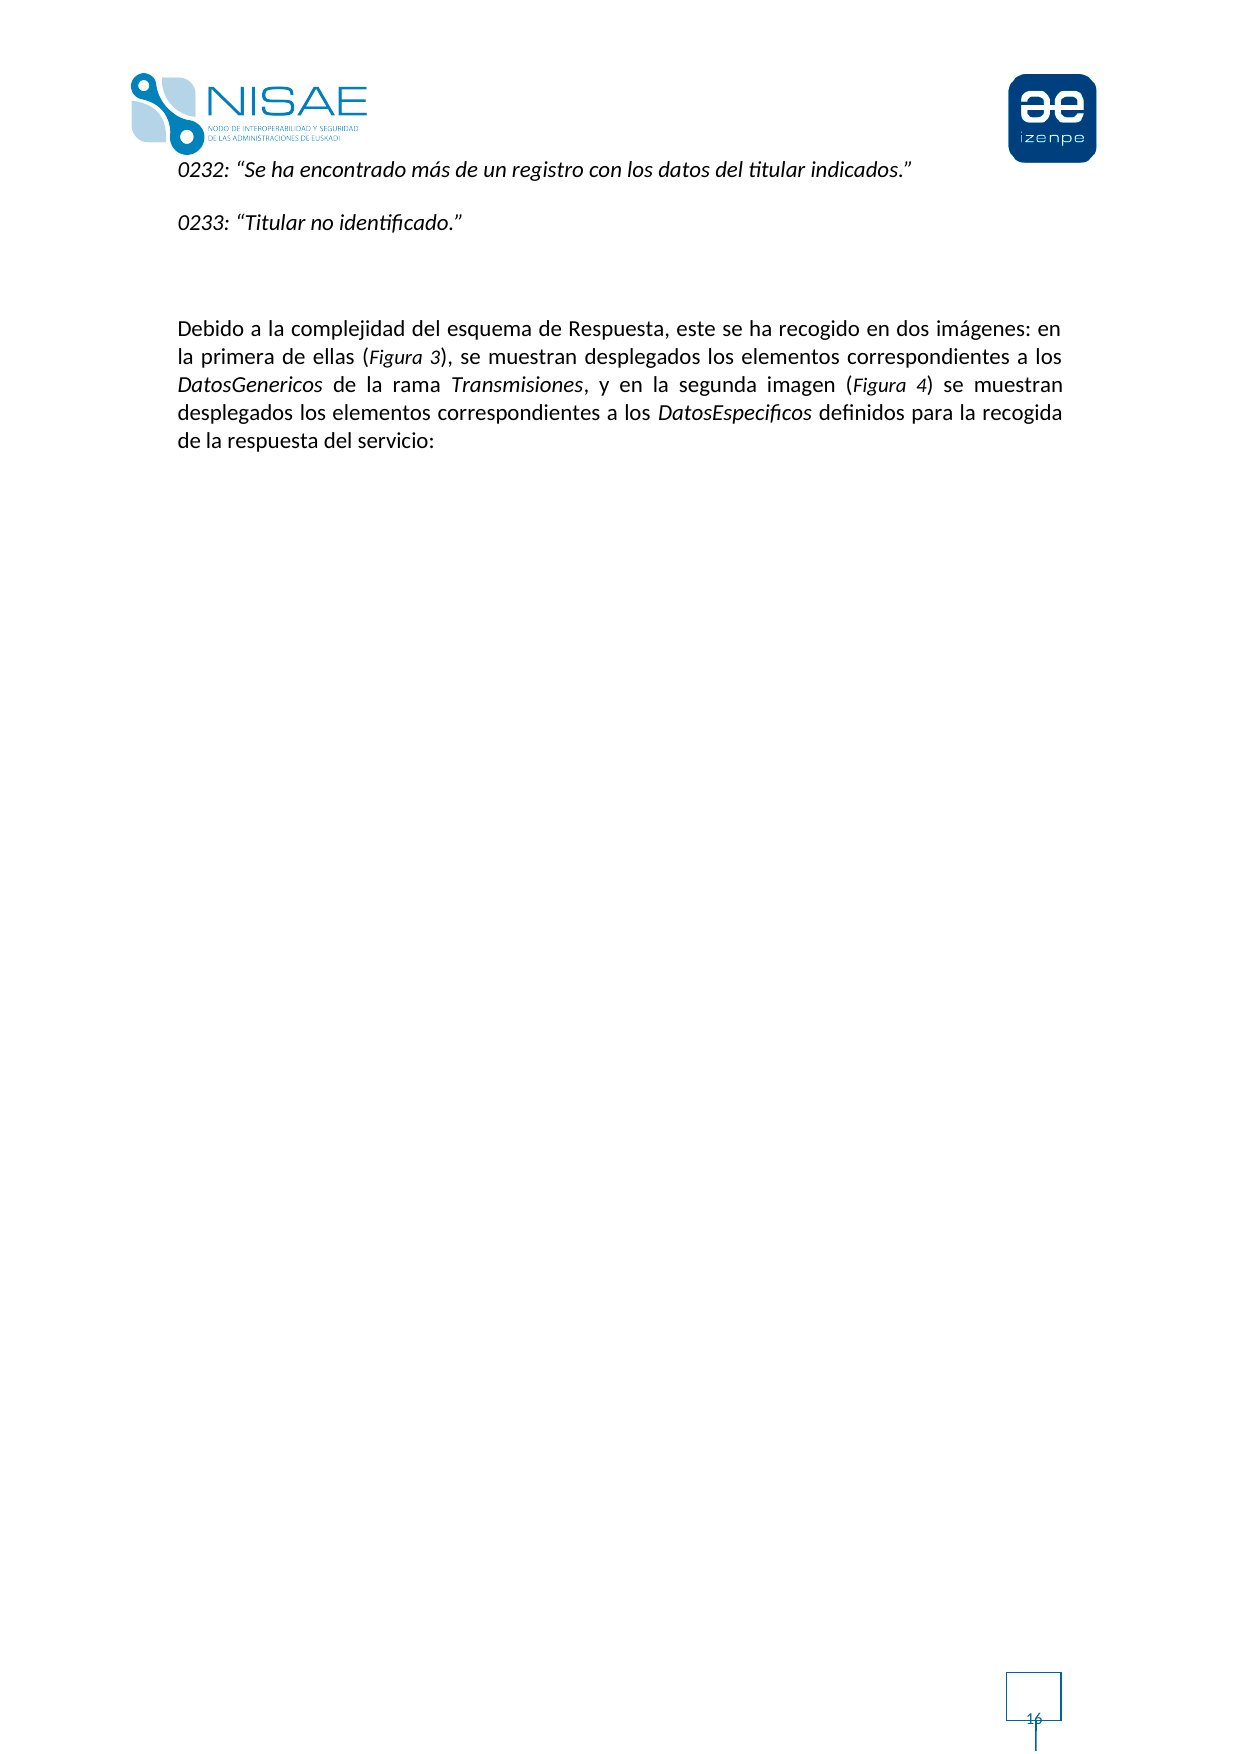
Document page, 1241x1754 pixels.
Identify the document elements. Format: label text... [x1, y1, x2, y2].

text Debido a la complejidad del esquema de Respuesta, este se ha recogido en dos imágenes: en la primera de ellas (Figura 3), se muestran desplegados los elementos correspondientes a los DatosGenericos de la rama Transmisiones, y en la segunda imagen (Figura 4) se muestran desplegados los elementos correspondientes a los DatosEspecificos definidos para la recogida de la respuesta del servicio: [177, 314, 1063, 454]
picture [149, 73, 386, 155]
picture [1007, 74, 1097, 163]
text 0233: “Titular no identificado.” [177, 208, 1063, 236]
text 0232: “Se ha encontrado más de un registro con los datos del titular indicados.” [177, 155, 1063, 183]
picture [139, 81, 148, 90]
picture [181, 131, 193, 143]
picture [118, 73, 180, 155]
